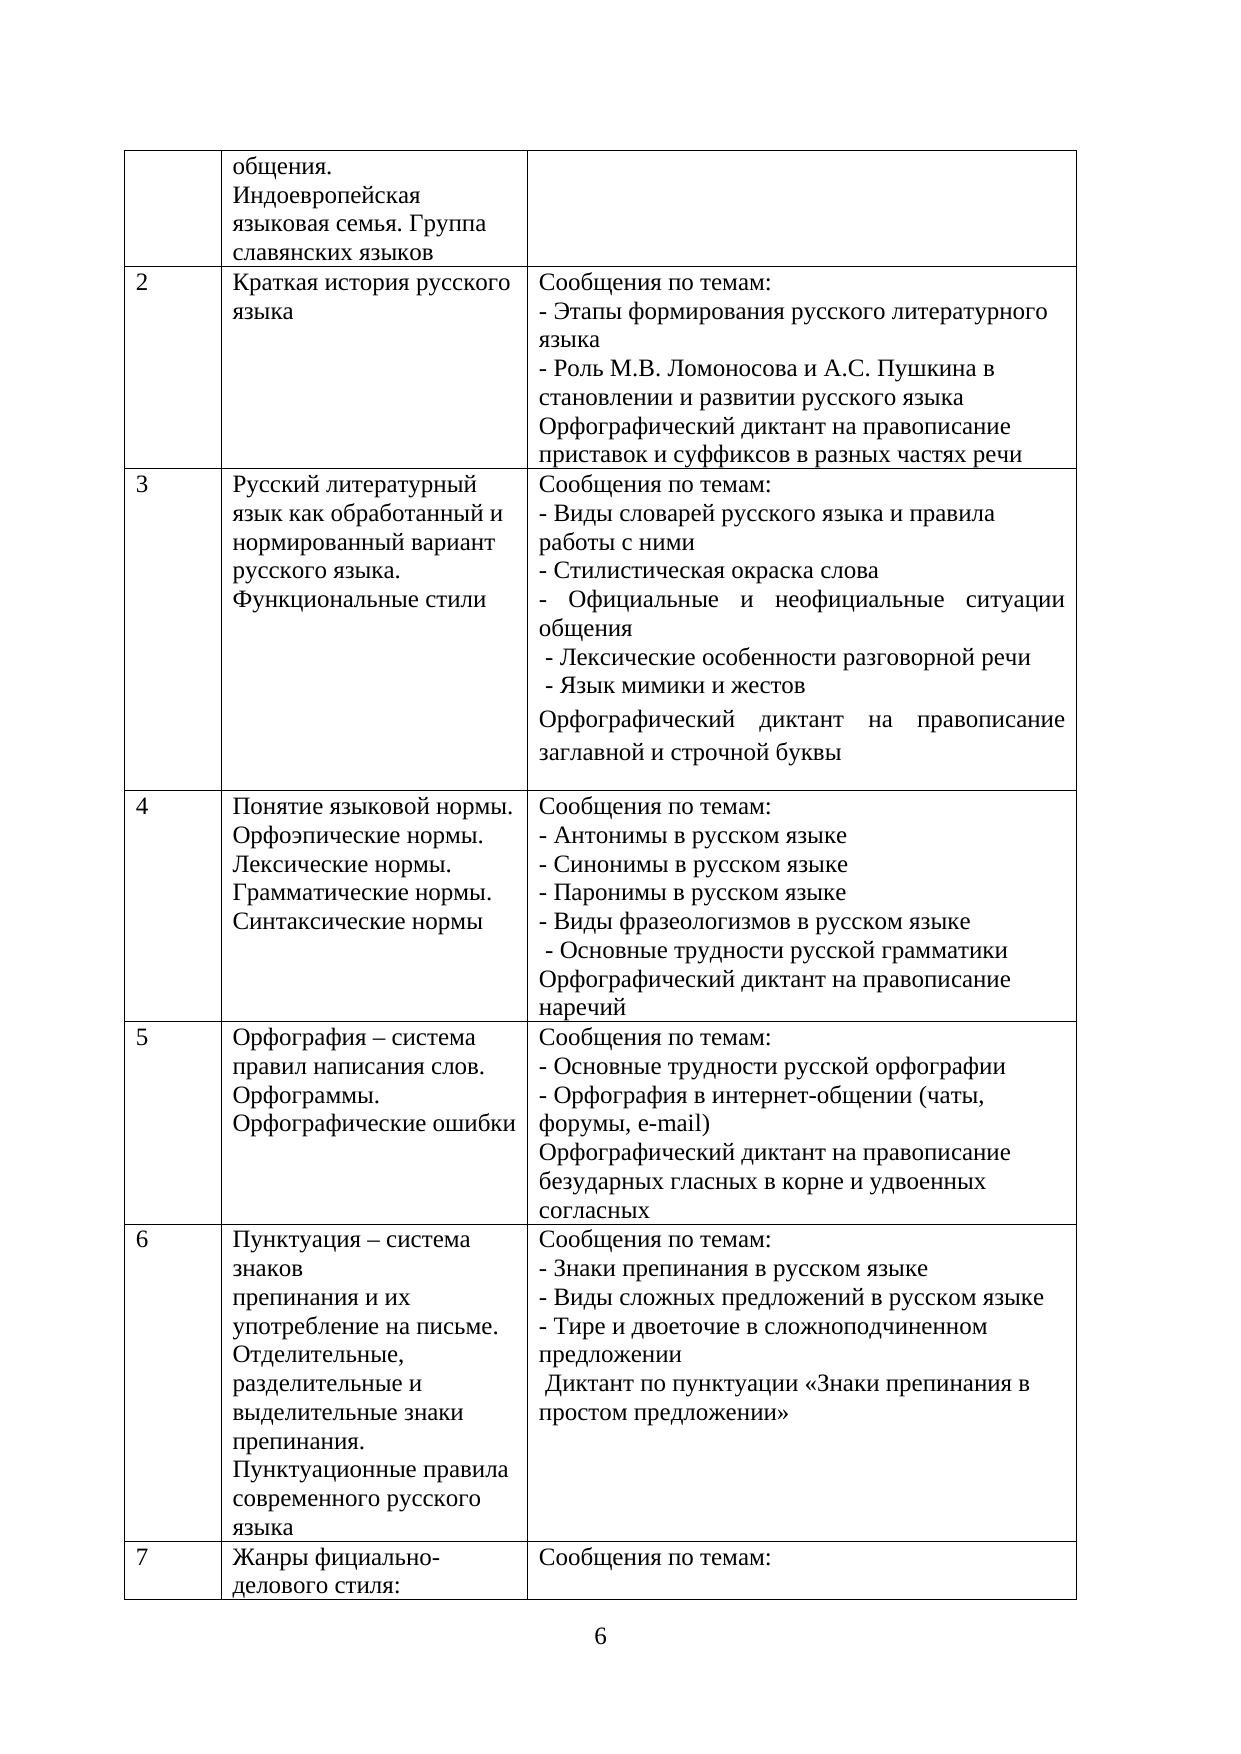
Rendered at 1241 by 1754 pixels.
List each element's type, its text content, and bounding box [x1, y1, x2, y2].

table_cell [528, 1542, 1076, 1599]
table_cell Сообщения по темам: - Знаки препинания в русском языке - Виды сложных предложений в русском языке - Тире и двоеточие в сложноподчиненном предложении Диктант по пунктуации «Знаки препинания в простом предложении» [528, 1225, 1076, 1541]
table_cell Русский литературный язык как обработанный и нормированный вариант русского языка. Функциональные стили [222, 469, 527, 790]
table_cell Сообщения по темам: - Основные трудности русской орфографии - Орфография в интернет-общении (чаты, форумы, e-mail) Орфографический диктант на правописание безударных гласных в корне и удвоенных согласных [528, 1022, 1076, 1223]
table_cell Сообщения по темам: - Этапы формирования русского литературного языка - Роль М.В. Ломоносова и А.С. Пушкина в становлении и развитии русского языка Орфографический диктант на правописание приставок и суффиксов в разных частях речи [528, 267, 1076, 468]
table_cell 2 [125, 267, 221, 468]
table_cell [222, 1542, 527, 1599]
table_cell 5 [125, 1022, 221, 1223]
table_cell 4 [125, 791, 221, 1021]
table_cell Сообщения по темам: - Виды словарей русского языка и правила работы с ними - Стилистическая окраска слова - Официальные и неофициальные ситуации общения - Лексические особенности разговорной речи - Язык мимики и жестов Орфографический диктант на правописание заглавной и строчной буквы [528, 469, 1076, 790]
table_cell Орфография – система правил написания слов. Орфограммы. Орфографические ошибки [222, 1022, 527, 1223]
table_cell Пунктуация – система знаков препинания и их употребление на письме. Отделительные, разделительные и выделительные знаки препинания. Пунктуационные правила современного русского языка [222, 1225, 527, 1541]
table_cell 7 [125, 1542, 221, 1599]
table_cell 6 [125, 1225, 221, 1541]
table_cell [528, 151, 1076, 266]
table_cell 3 [125, 469, 221, 790]
table_cell 1 [125, 151, 221, 266]
table_cell Понятие языковой нормы. Орфоэпические нормы. Лексические нормы. Грамматические нормы. Синтаксические нормы [222, 791, 527, 1021]
table_cell Краткая история русского языка [222, 267, 527, 468]
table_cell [222, 151, 527, 266]
table_cell Сообщения по темам: - Антонимы в русском языке - Синонимы в русском языке - Паронимы в русском языке - Виды фразеологизмов в русском языке - Основные трудности русской грамматики Орфографический диктант на правописание наречий [528, 791, 1076, 1021]
